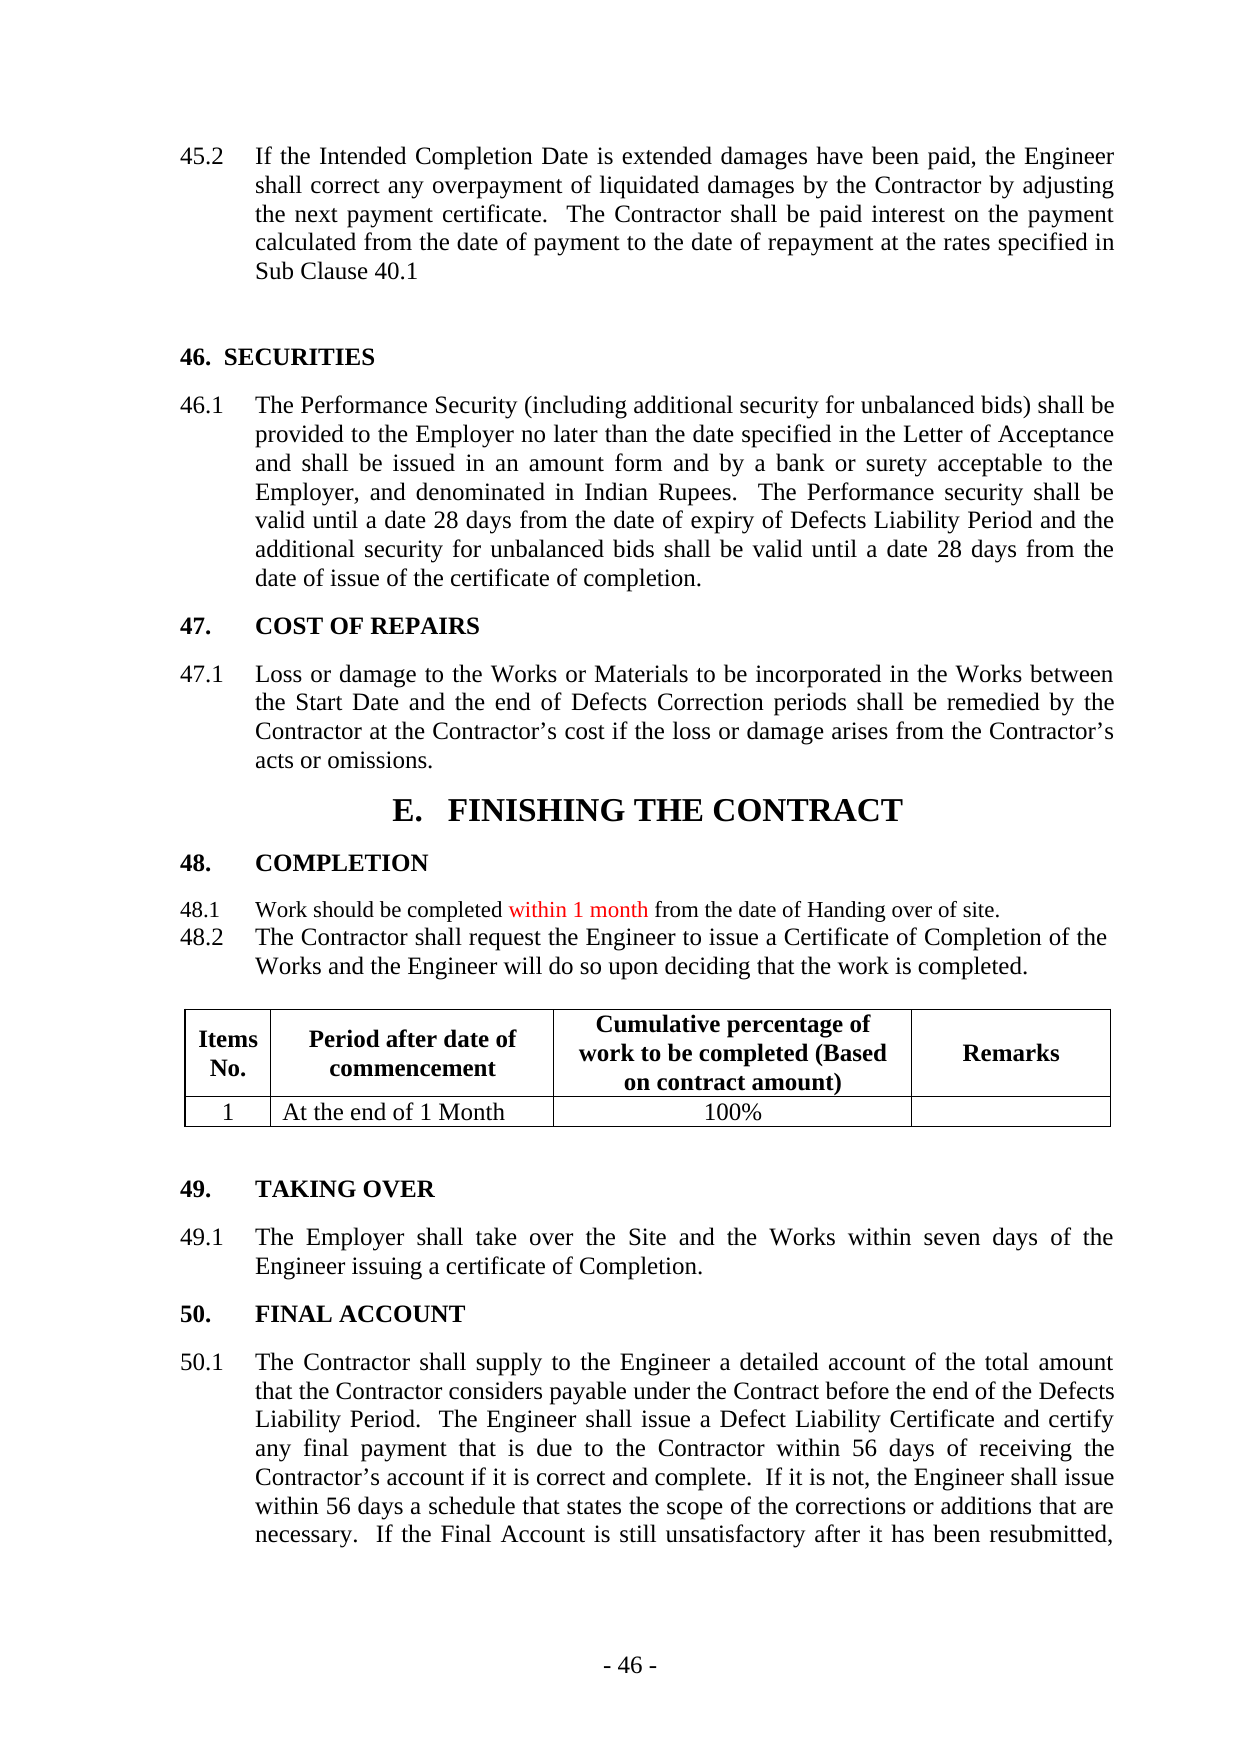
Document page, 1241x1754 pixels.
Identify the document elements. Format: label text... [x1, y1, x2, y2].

table_header Period after date of commencement [271, 1010, 553, 1096]
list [180, 1347, 1115, 1548]
text 48.1 Work should be completed within 1 month from the date of Handing over of site. [180, 896, 1115, 922]
table_cell 100% [554, 1097, 911, 1126]
text 48. COMPLETION [180, 848, 1115, 877]
list Loss or damage to the Works or Materials to be incorporated in the Works between the Start Date and the end of Defects Correction periods shall be remedied by the Contractor at the Contractor’s cost if the loss or damage arises from the Contractor’s acts or omissions. [180, 659, 1115, 774]
text 49. TAKING OVER [180, 1174, 1115, 1203]
text E. FINISHING THE CONTRACT [180, 791, 1115, 829]
table_header Items No. [186, 1010, 270, 1096]
list The Performance Security (including additional security for unbalanced bids) shall be provided to the Employer no later than the date specified in the Letter of Acceptance and shall be issued in an amount form and by a bank or surety acceptable to the Employer, and denominated in Indian Rupees. The Performance security shall be valid until a date 28 days from the date of expiry of Defects Liability Period and the additional security for unbalanced bids shall be valid until a date 28 days from the date of issue of the certificate of completion. [180, 390, 1115, 592]
text 48.2 The Contractor shall request the Engineer to issue a Certificate of Completion of the Works and the Engineer will do so upon deciding that the work is completed. [180, 922, 1115, 980]
list If the Intended Completion Date is extended damages have been paid, the Engineer shall correct any overpayment of liquidated damages by the Contractor by adjusting the next payment certificate. The Contractor shall be paid interest on the payment calculated from the date of payment to the date of repayment at the rates specified in Sub Clause 40.1 [180, 141, 1115, 285]
table_header Remarks [912, 1010, 1110, 1096]
text 50. FINAL ACCOUNT [180, 1299, 1115, 1328]
table_header Cumulative percentage of work to be completed (Based on contract amount) [554, 1010, 911, 1096]
table_cell [912, 1097, 1110, 1126]
table_cell At the end of 1 Month [271, 1097, 553, 1126]
list SECURITIES [180, 342, 1115, 371]
list The Employer shall take over the Site and the Works within seven days of the Engineer issuing a certificate of Completion. [180, 1222, 1115, 1280]
list COST OF REPAIRS [180, 611, 1115, 639]
table_cell 1 [186, 1097, 270, 1126]
